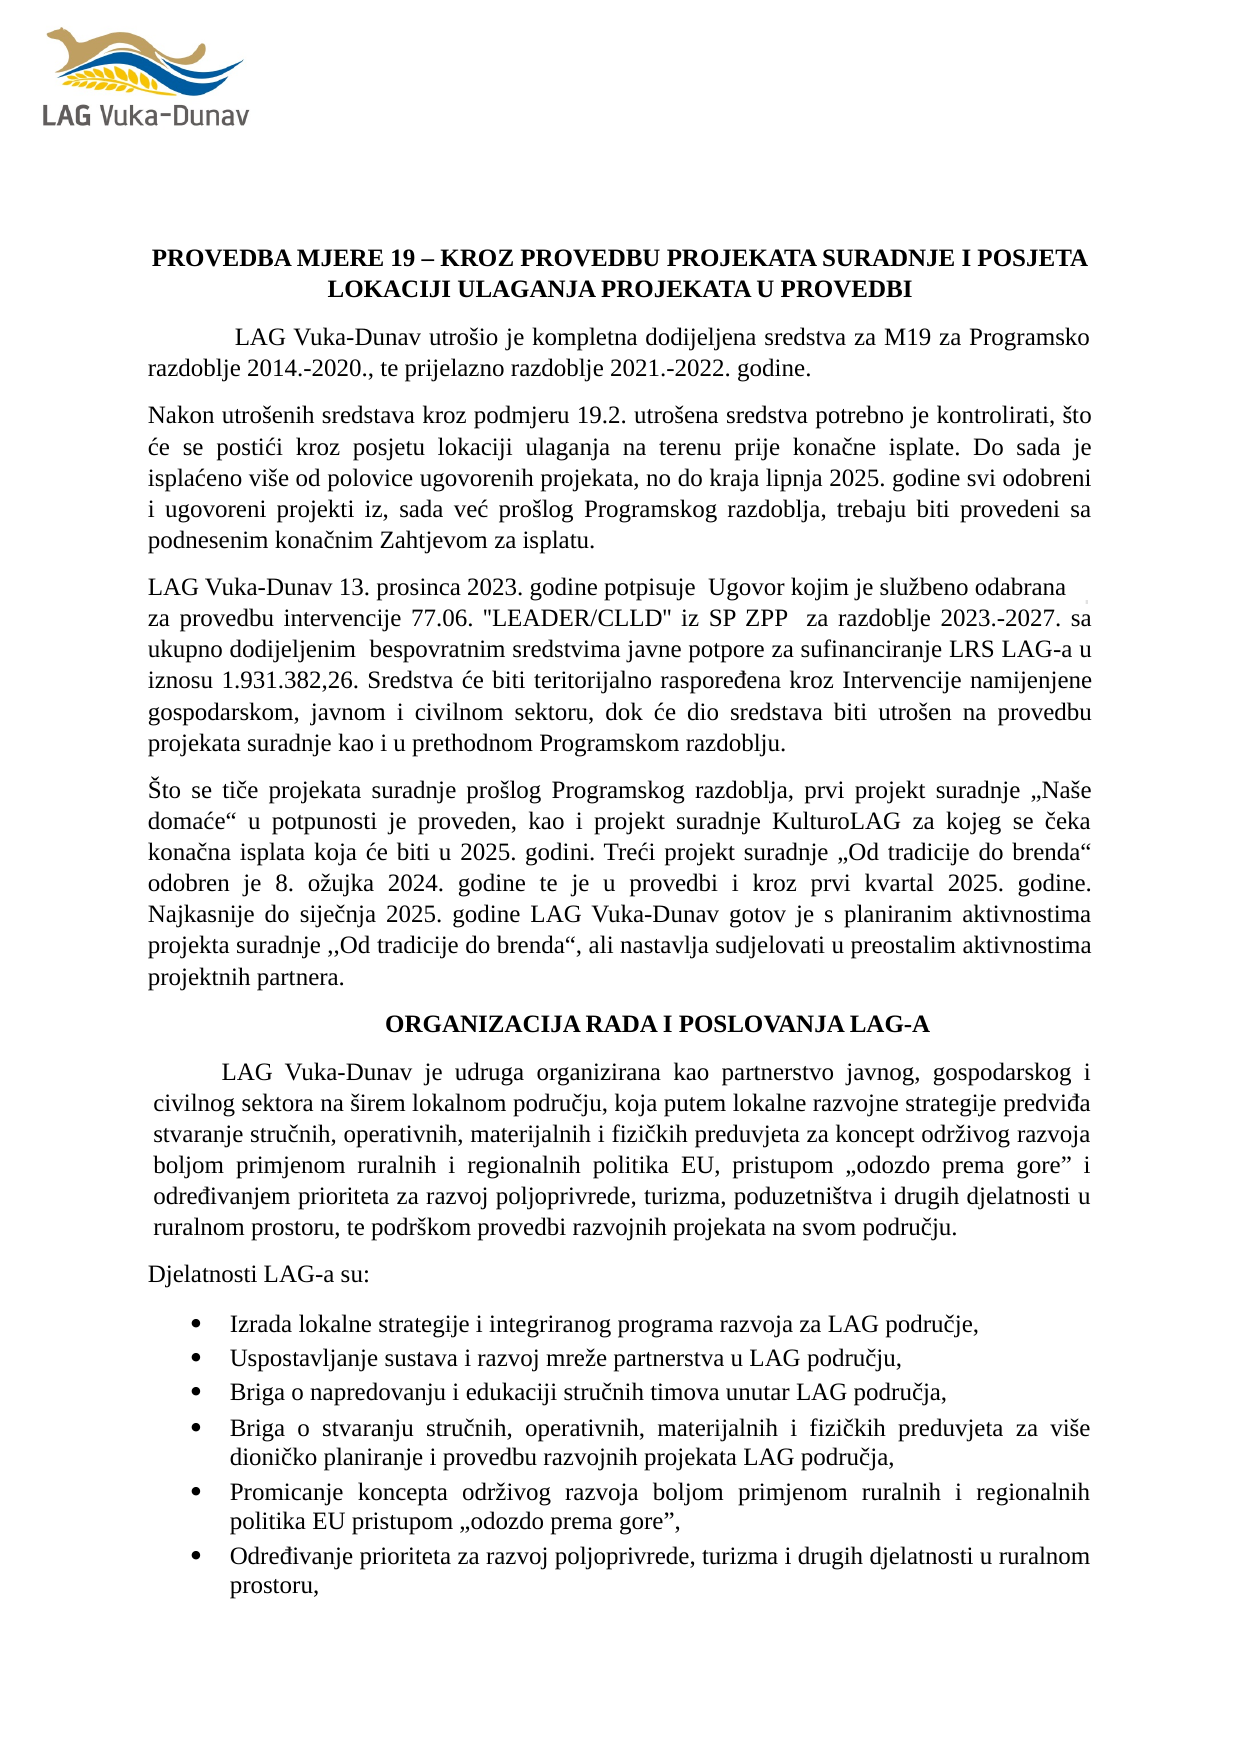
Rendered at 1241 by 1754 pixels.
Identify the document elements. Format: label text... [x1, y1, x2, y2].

list Izrada lokalne strategije i integriranog programa razvoja za LAG područje, [192, 1309, 1091, 1338]
list ORGANIZACIJA RADA I POSLOVANJA LAG-A [223, 1009, 1093, 1038]
text PROVEDBA MJERE 19 – KROZ PROVEDBU PROJEKATA SURADNJE I POSJETA LOKACIJI ULAGANJA PROJEKATA U PROVEDBI [148, 243, 1093, 303]
text Djelatnosti LAG-a su: [148, 1259, 1091, 1288]
list Uspostavljanje sustava i razvoj mreže partnerstva u LAG području, [192, 1343, 1091, 1372]
text LAG Vuka-Dunav utrošio je kompletna dodijeljena sredstva za M19 za Programsko razdoblje 2014.-2020., te prijelazno razdoblje 2021.-2022. godine. [148, 322, 1093, 382]
picture [0, 0, 273, 161]
text LAG Vuka-Dunav je udruga organizirana kao partnerstvo javnog, gospodarskog i civilnog sektora na širem lokalnom području, koja putem lokalne razvojne strategije predviđa stvaranje stručnih, operativnih, materijalnih i fizičkih preduvjeta za koncept održivog razvoja boljom primjenom ruralnih i regionalnih politika EU, pristupom „odozdo prema gore” i određivanjem prioriteta za razvoj poljoprivrede, turizma, poduzetništva i drugih djelatnosti u ruralnom prostoru, te podrškom provedbi razvojnih projekata na svom području. [153, 1057, 1091, 1241]
list Briga o napredovanju i edukaciji stručnih timova unutar LAG područja, [192, 1377, 1091, 1406]
text Što se tiče projekata suradnje prošlog Programskog razdoblja, prvi projekt suradnje „Naše domaće“ u potpunosti je proveden, kao i projekt suradnje KulturoLAG za kojeg se čeka konačna isplata koja će biti u 2025. godini. Treći projekt suradnje „Od tradicije do brenda“ odobren je 8. ožujka 2024. godine te je u provedbi i kroz prvi kvartal 2025. godine. Najkasnije do siječnja 2025. godine LAG Vuka-Dunav gotov je s planiranim aktivnostima projekta suradnje ,,Od tradicije do brenda“, ali nastavlja sudjelovati u preostalim aktivnostima projektnih partnera. [148, 775, 1093, 990]
text Nakon utrošenih sredstava kroz podmjeru 19.2. utrošena sredstva potrebno je kontrolirati, što će se postići kroz posjetu lokaciji ulaganja na terenu prije konačne isplate. Do sada je isplaćeno više od polovice ugovorenih projekata, no do kraja lipnja 2025. godine svi odobreni i ugovoreni projekti iz, sada već prošlog Programskog razdoblja, trebaju biti provedeni sa podnesenim konačnim Zahtjevom za isplatu. [148, 401, 1093, 553]
list Briga o stvaranju stručnih, operativnih, materijalnih i fizičkih preduvjeta za više dioničko planiranje i provedbu razvojnih projekata LAG područja, [192, 1413, 1091, 1471]
list Promicanje koncepta održivog razvoja boljom primjenom ruralnih i regionalnih politika EU pristupom „odozdo prema gore”, [192, 1477, 1091, 1535]
text LAG Vuka-Dunav 13. prosinca 2023. godine potpisuje Ugovor kojim je službeno odabrana za provedbu intervencije 77.06. ''LEADER/CLLD'' iz SP ZPP za razdoblje 2023.-2027. sa ukupno dodijeljenim bespovratnim sredstvima javne potpore za sufinanciranje LRS LAG-a u iznosu 1.931.382,26. Sredstva će biti teritorijalno raspoređena kroz Intervencije namijenjene gospodarskom, javnom i civilnom sektoru, dok će dio sredstava biti utrošen na provedbu projekata suradnje kao i u prethodnom Programskom razdoblju. [148, 572, 1093, 756]
list Određivanje prioriteta za razvoj poljoprivrede, turizma i drugih djelatnosti u ruralnom prostoru, [192, 1541, 1091, 1599]
